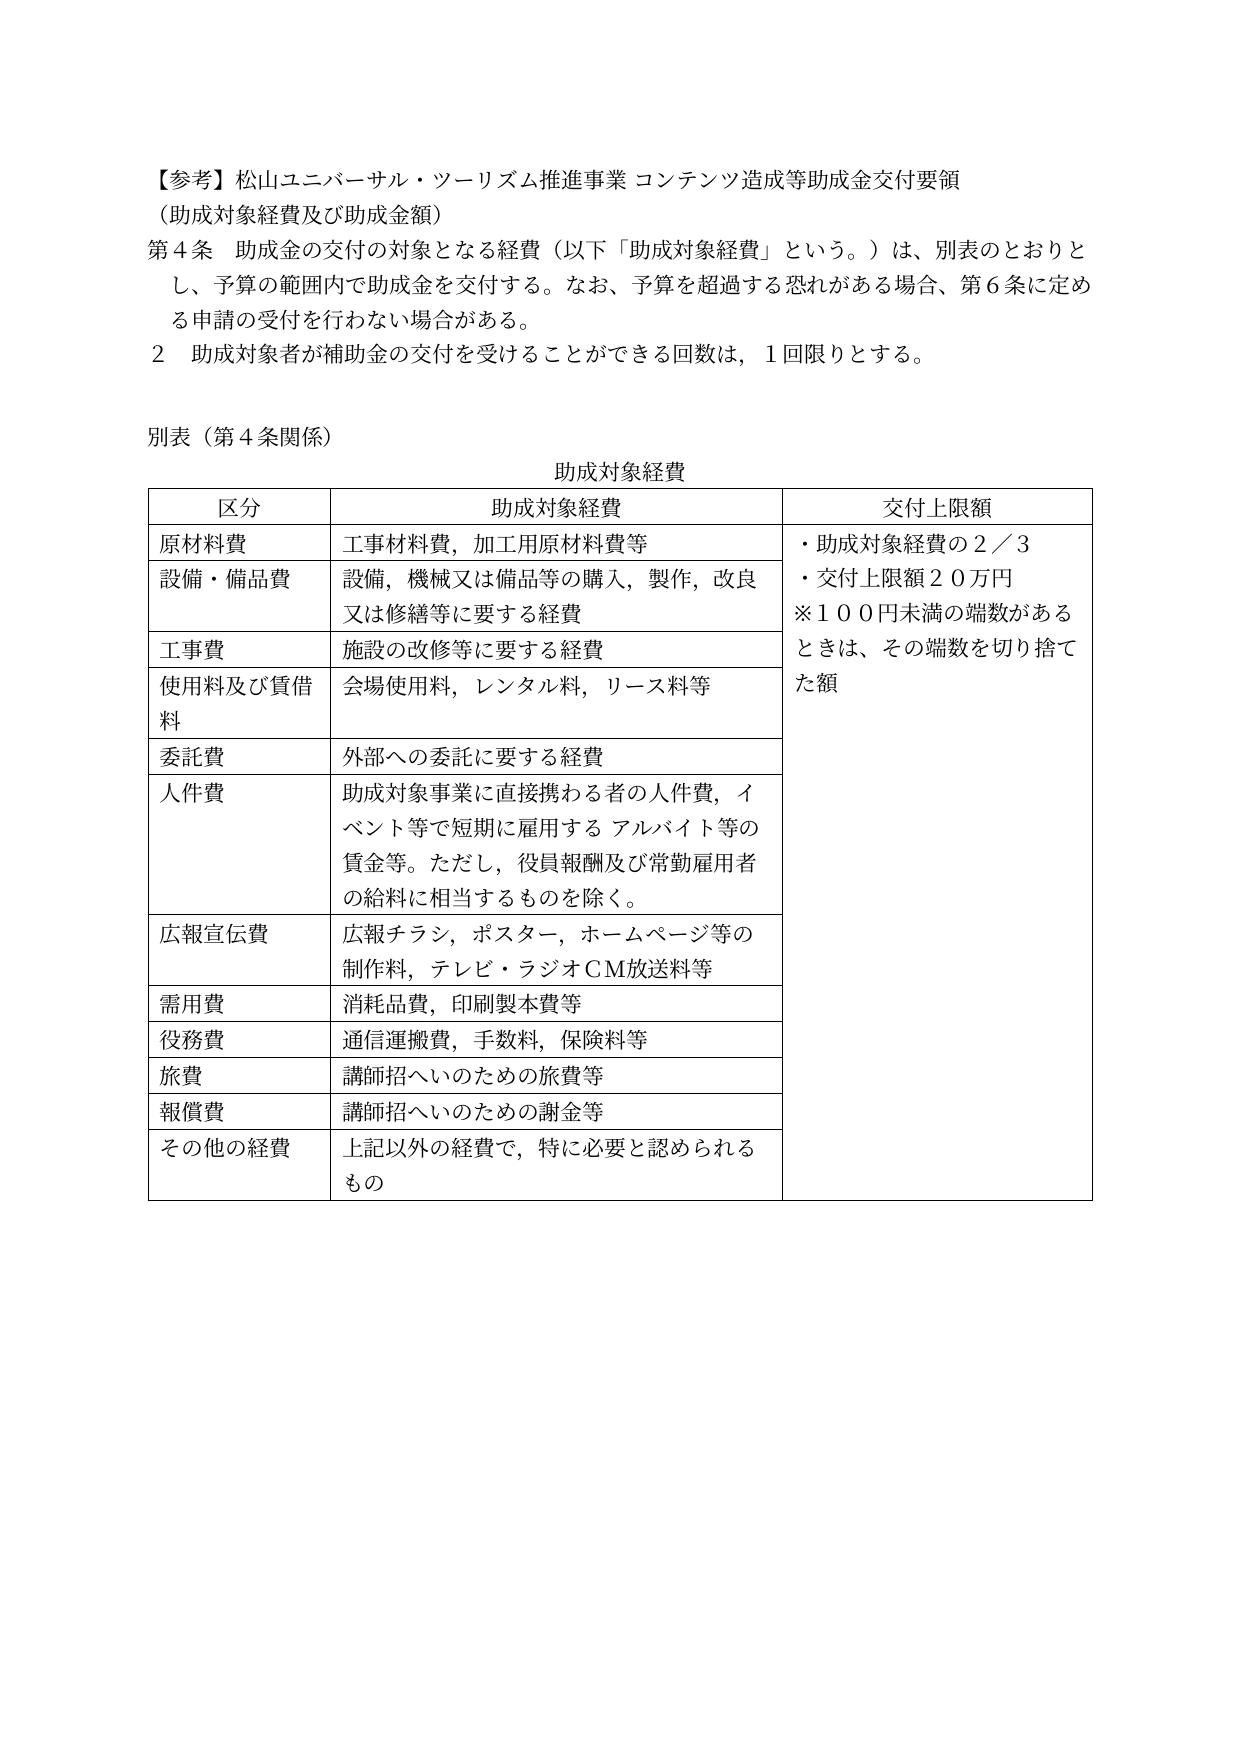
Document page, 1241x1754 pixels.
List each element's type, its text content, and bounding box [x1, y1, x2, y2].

table_cell ・助成対象経費の２／３ ・交付上限額２０万円 ※１００円未満の端数があるときは、その端数を切り捨てた額 [783, 525, 1092, 1199]
table_header 交付上限額 [783, 489, 1092, 524]
table_cell 講師招へいのための旅費等 [331, 1058, 782, 1093]
text 別表（第４条関係） [148, 418, 1092, 453]
table_cell 報償費 [149, 1094, 330, 1129]
table_cell その他の経費 [149, 1130, 330, 1199]
table_cell 人件費 [149, 775, 330, 914]
table_cell 使用料及び賃借料 [149, 668, 330, 738]
text （助成対象経費及び助成金額） [148, 196, 1092, 231]
table_cell 講師招へいのための謝金等 [331, 1094, 782, 1129]
table_cell 会場使用料，レンタル料，リース料等 [331, 668, 782, 738]
table_cell 消耗品費，印刷製本費等 [331, 986, 782, 1021]
table_cell 助成対象事業に直接携わる者の人件費，イベント等で短期に雇用する アルバイト等の賃金等。ただし，役員報酬及び常勤雇用者の給料に相当するものを除く。 [331, 775, 782, 914]
table_cell 設備・備品費 [149, 561, 330, 631]
table_cell 施設の改修等に要する経費 [331, 632, 782, 667]
table_cell 工事費 [149, 632, 330, 667]
text 助成対象経費 [148, 453, 1092, 488]
table_cell 委託費 [149, 739, 330, 773]
table_cell 工事材料費，加工用原材料費等 [331, 525, 782, 560]
table_header 助成対象経費 [331, 489, 782, 524]
table_cell 需用費 [149, 986, 330, 1021]
table_cell 役務費 [149, 1022, 330, 1057]
table_cell 外部への委託に要する経費 [331, 739, 782, 773]
text 【参考】松山ユニバーサル・ツーリズム推進事業 コンテンツ造成等助成金交付要領 [148, 162, 1092, 196]
table_cell 原材料費 [149, 525, 330, 560]
table_cell 通信運搬費，手数料，保険料等 [331, 1022, 782, 1057]
text 第４条 助成金の交付の対象となる経費（以下「助成対象経費」という。）は、別表のとおりとし、予算の範囲内で助成金を交付する。なお、予算を超過する恐れがある場合、第６条に定める申請の受付を行わない場合がある。 [148, 231, 1092, 336]
table_cell 設備，機械又は備品等の購入，製作，改良又は修繕等に要する経費 [331, 561, 782, 631]
table_cell 上記以外の経費で，特に必要と認められるもの [331, 1130, 782, 1199]
table_header 区分 [149, 489, 330, 524]
table_cell 広報宣伝費 [149, 915, 330, 985]
table_cell 広報チラシ，ポスター，ホームページ等の制作料，テレビ・ラジオＣＭ放送料等 [331, 915, 782, 985]
table_cell 旅費 [149, 1058, 330, 1093]
text ２ 助成対象者が補助金の交付を受けることができる回数は，１回限りとする。 [148, 336, 1092, 371]
